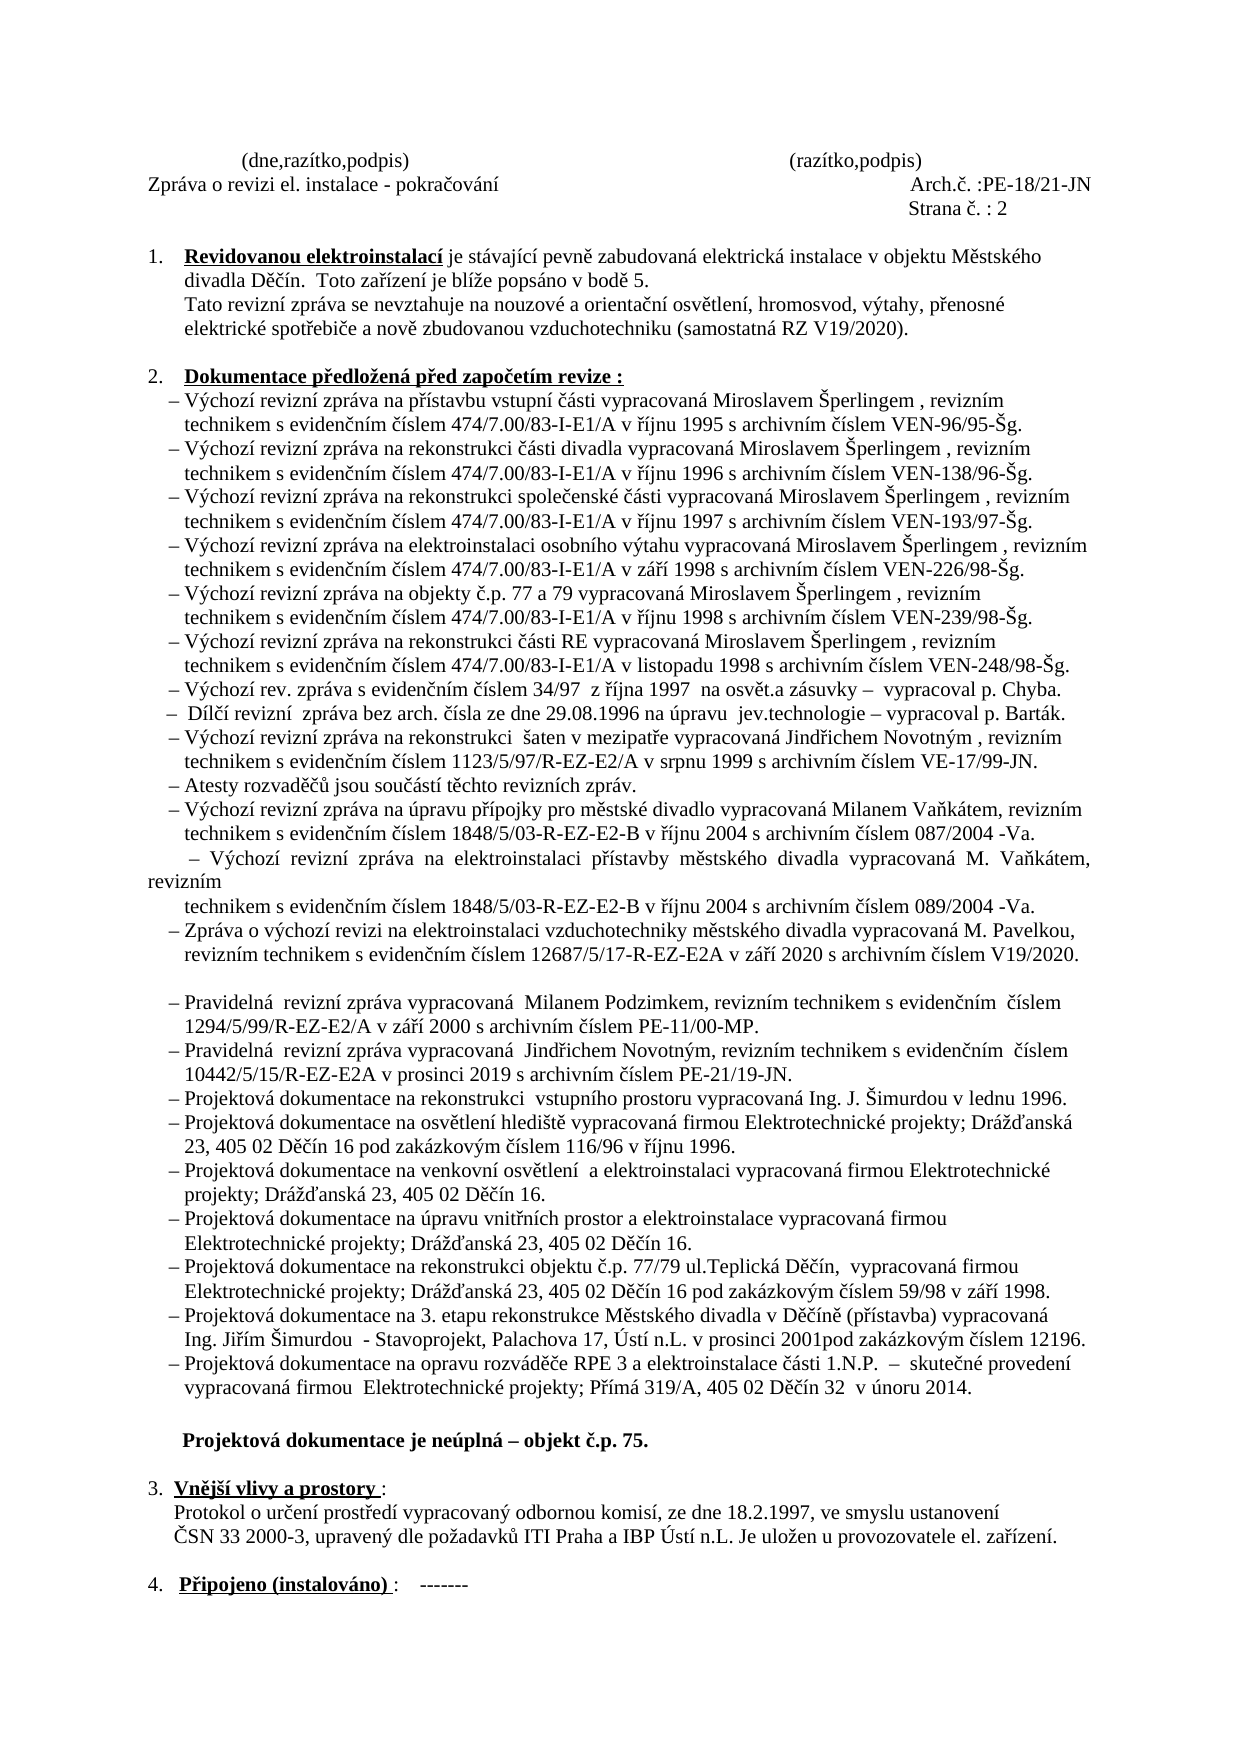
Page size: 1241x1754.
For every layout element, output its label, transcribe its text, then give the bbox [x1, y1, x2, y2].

text Zpráva o revizi el. instalace - pokračování Arch.č. :PE-18/21-JN [148, 172, 1093, 196]
text Ing. Jiřím Šimurdou - Stavoprojekt, Palachova 17, Ústí n.L. v prosinci 2001pod zakázkovým číslem 12196. [148, 1327, 1093, 1351]
text – Výchozí revizní zpráva na rekonstrukci části RE vypracovaná Miroslavem Šperlingem , revizním [148, 629, 1093, 653]
text 1294/5/99/R-EZ-E2/A v září 2000 s archivním číslem PE-11/00-MP. [148, 1014, 1093, 1038]
text – Projektová dokumentace na úpravu vnitřních prostor a elektroinstalace vypracovaná firmou [148, 1206, 1093, 1230]
text – Výchozí revizní zpráva na úpravu přípojky pro městské divadlo vypracovaná Milanem Vaňkátem, revizním [148, 797, 1093, 821]
text divadla Děčín. Toto zařízení je blíže popsáno v bodě 5. [148, 268, 1093, 292]
text technikem s evidenčním číslem 1123/5/97/R-EZ-E2/A v srpnu 1999 s archivním číslem VE-17/99-JN. [148, 749, 1093, 773]
text ČSN 33 2000-3, upravený dle požadavků ITI Praha a IBP Ústí n.L. Je uložen u provozovatele el. zařízení. [148, 1524, 1093, 1548]
text 3. Vnější vlivy a prostory : [148, 1476, 1093, 1500]
text elektrické spotřebiče a nově zbudovanou vzduchotechniku (samostatná RZ V19/2020). [148, 316, 1093, 340]
text Tato revizní zpráva se nevztahuje na nouzové a orientační osvětlení, hromosvod, výtahy, přenosné [148, 292, 1093, 316]
text 10442/5/15/R-EZ-E2A v prosinci 2019 s archivním číslem PE-21/19-JN. [148, 1062, 1093, 1086]
text – Dílčí revizní zpráva bez arch. čísla ze dne 29.08.1996 na úpravu jev.technologie – vypracoval p. Barták. [166, 701, 1093, 725]
text technikem s evidenčním číslem 474/7.00/83-I-E1/A v listopadu 1998 s archivním číslem VEN-248/98-Šg. [148, 653, 1093, 677]
text Projektová dokumentace je neúplná – objekt č.p. 75. [148, 1428, 1093, 1452]
text – Výchozí rev. zpráva s evidenčním číslem 34/97 z října 1997 na osvět.a zásuvky – vypracoval p. Chyba. [148, 677, 1093, 701]
text technikem s evidenčním číslem 1848/5/03-R-EZ-E2-B v říjnu 2004 s archivním číslem 089/2004 -Va. [148, 893, 1093, 918]
text – Zpráva o výchozí revizi na elektroinstalaci vzduchotechniky městského divadla vypracovaná M. Pavelkou, [148, 918, 1093, 942]
text – Projektová dokumentace na 3. etapu rekonstrukce Městského divadla v Děčíně (přístavba) vypracovaná [148, 1303, 1093, 1327]
text – Atesty rozvaděčů jsou součástí těchto revizních zpráv. [148, 773, 1093, 797]
text 23, 405 02 Děčín 16 pod zakázkovým číslem 116/96 v říjnu 1996. [148, 1134, 1093, 1158]
text vypracovaná firmou Elektrotechnické projekty; Přímá 319/A, 405 02 Děčín 32 v únoru 2014. [148, 1375, 1093, 1399]
text – Výchozí revizní zpráva na elektroinstalaci osobního výtahu vypracovaná Miroslavem Šperlingem , revizním [148, 533, 1093, 557]
text Elektrotechnické projekty; Drážďanská 23, 405 02 Děčín 16 pod zakázkovým číslem 59/98 v září 1998. [148, 1278, 1093, 1303]
text – Výchozí revizní zpráva na rekonstrukci části divadla vypracovaná Miroslavem Šperlingem , revizním [148, 436, 1093, 460]
text – Pravidelná revizní zpráva vypracovaná Milanem Podzimkem, revizním technikem s evidenčním číslem [148, 990, 1093, 1014]
text technikem s evidenčním číslem 474/7.00/83-I-E1/A v říjnu 1998 s archivním číslem VEN-239/98-Šg. [148, 605, 1093, 629]
text – Projektová dokumentace na rekonstrukci objektu č.p. 77/79 ul.Teplická Děčín, vypracovaná firmou [148, 1254, 1093, 1278]
text – Projektová dokumentace na opravu rozváděče RPE 3 a elektroinstalace části 1.N.P. – skutečné provedení [148, 1351, 1093, 1375]
text – Projektová dokumentace na rekonstrukci vstupního prostoru vypracovaná Ing. J. Šimurdou v lednu 1996. [148, 1086, 1093, 1110]
text Protokol o určení prostředí vypracovaný odbornou komisí, ze dne 18.2.1997, ve smyslu ustanovení [148, 1500, 1093, 1524]
text Elektrotechnické projekty; Drážďanská 23, 405 02 Děčín 16. [148, 1230, 1093, 1254]
text – Výchozí revizní zpráva na elektroinstalaci přístavby městského divadla vypracovaná M. Vaňkátem, revizním [148, 845, 1093, 893]
text 1. Revidovanou elektroinstalací je stávající pevně zabudovaná elektrická instalace v objektu Městského [148, 244, 1093, 268]
text technikem s evidenčním číslem 1848/5/03-R-EZ-E2-B v říjnu 2004 s archivním číslem 087/2004 -Va. [148, 821, 1093, 845]
text technikem s evidenčním číslem 474/7.00/83-I-E1/A v říjnu 1996 s archivním číslem VEN-138/96-Šg. [148, 460, 1093, 484]
text Strana č. : 2 [148, 196, 1093, 220]
text – Výchozí revizní zpráva na rekonstrukci šaten v mezipatře vypracovaná Jindřichem Novotným , revizním [148, 725, 1093, 749]
text revizním technikem s evidenčním číslem 12687/5/17-R-EZ-E2A v září 2020 s archivním číslem V19/2020. [148, 942, 1093, 966]
text – Výchozí revizní zpráva na přístavbu vstupní části vypracovaná Miroslavem Šperlingem , revizním [148, 388, 1093, 412]
text – Projektová dokumentace na venkovní osvětlení a elektroinstalaci vypracovaná firmou Elektrotechnické [148, 1158, 1093, 1182]
text – Pravidelná revizní zpráva vypracovaná Jindřichem Novotným, revizním technikem s evidenčním číslem [148, 1038, 1093, 1062]
text technikem s evidenčním číslem 474/7.00/83-I-E1/A v říjnu 1995 s archivním číslem VEN-96/95-Šg. [148, 412, 1093, 436]
text technikem s evidenčním číslem 474/7.00/83-I-E1/A v září 1998 s archivním číslem VEN-226/98-Šg. [148, 557, 1093, 581]
text – Výchozí revizní zpráva na rekonstrukci společenské části vypracovaná Miroslavem Šperlingem , revizním [148, 484, 1093, 508]
text – Projektová dokumentace na osvětlení hlediště vypracovaná firmou Elektrotechnické projekty; Drážďanská [148, 1110, 1093, 1134]
text 4. Připojeno (instalováno) : ------- [148, 1572, 1093, 1596]
text (dne,razítko,podpis) (razítko,podpis) [148, 148, 1093, 172]
text projekty; Drážďanská 23, 405 02 Děčín 16. [148, 1182, 1093, 1206]
text – Výchozí revizní zpráva na objekty č.p. 79 vypracovaná Miroslavem Šperlingem , revizním [148, 581, 1093, 605]
text 2. Dokumentace předložená před započetím revize : [148, 364, 1093, 388]
text technikem s evidenčním číslem 474/7.00/83-I-E1/A v říjnu 1997 s archivním číslem VEN-193/97-Šg. [148, 508, 1093, 533]
